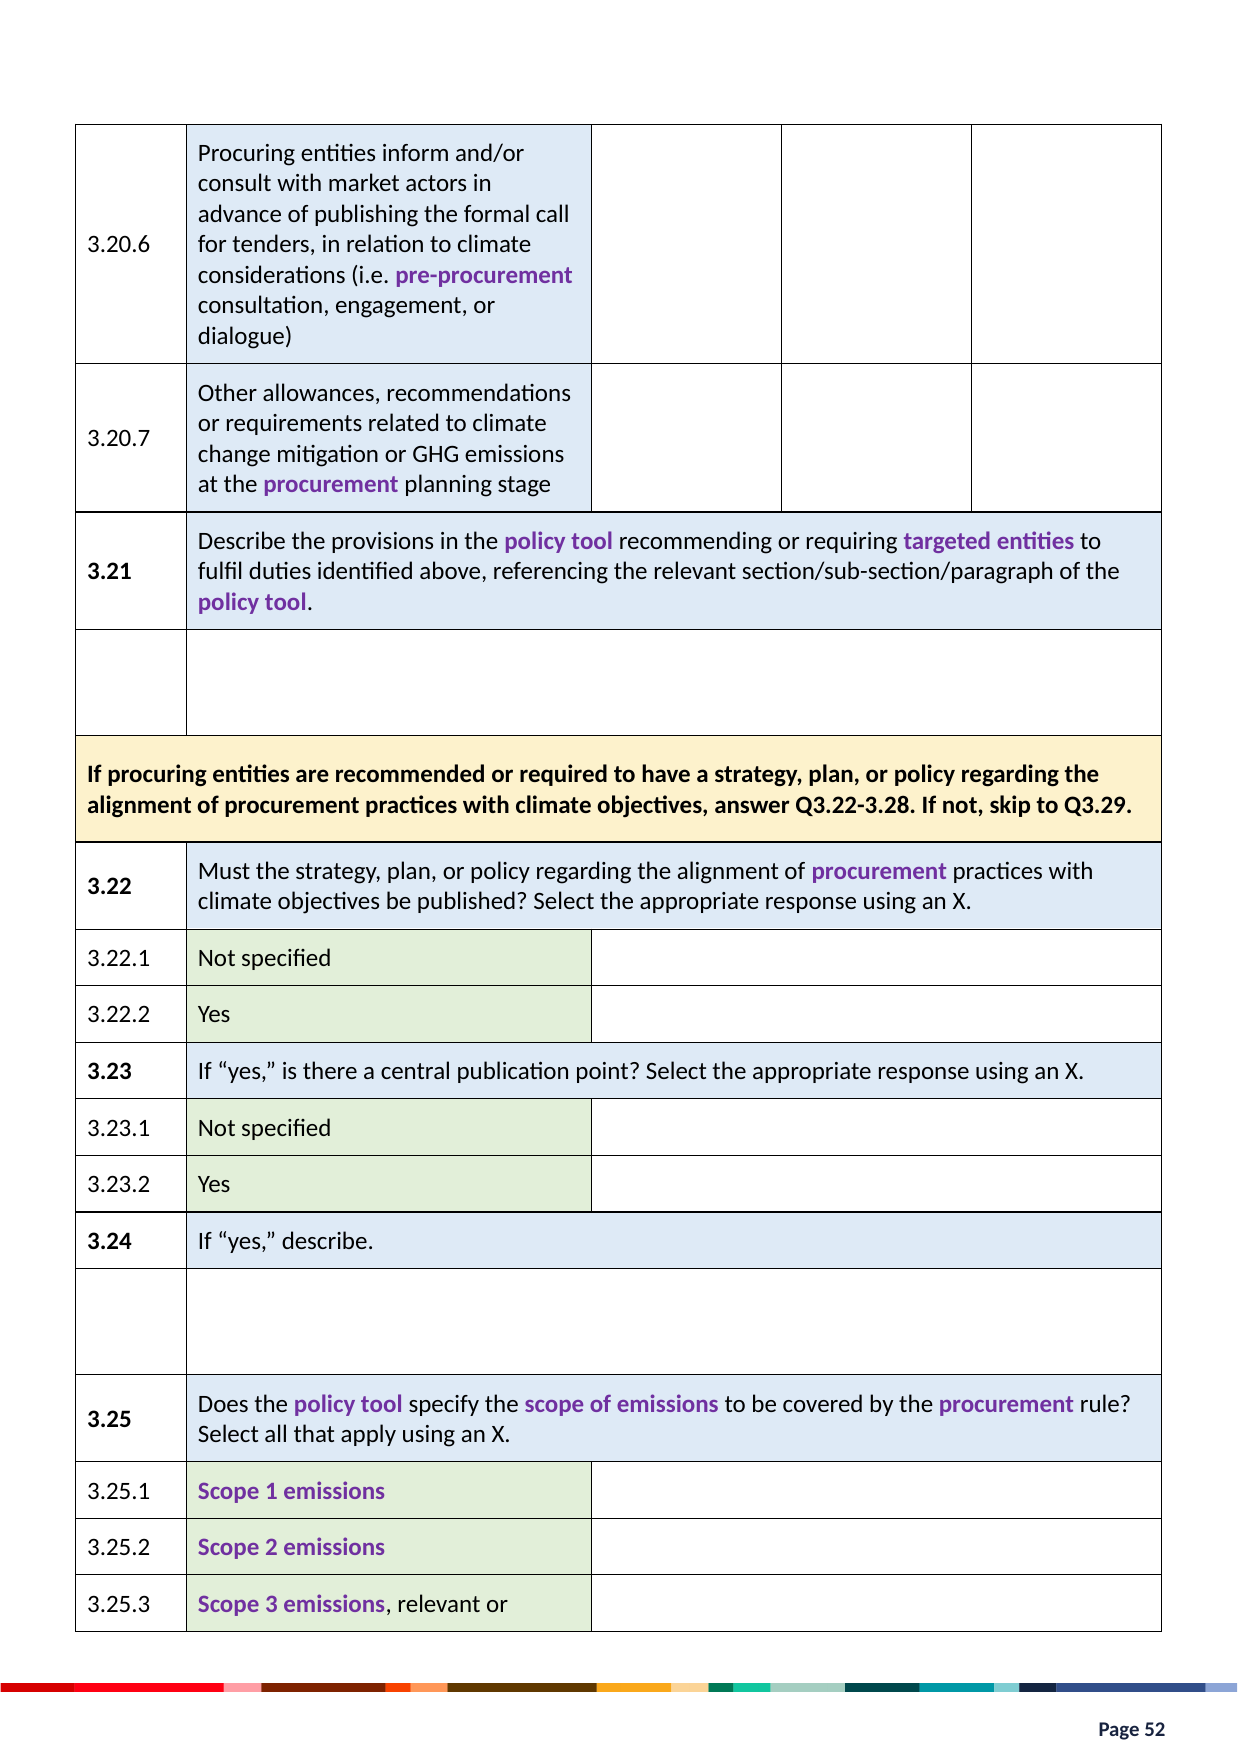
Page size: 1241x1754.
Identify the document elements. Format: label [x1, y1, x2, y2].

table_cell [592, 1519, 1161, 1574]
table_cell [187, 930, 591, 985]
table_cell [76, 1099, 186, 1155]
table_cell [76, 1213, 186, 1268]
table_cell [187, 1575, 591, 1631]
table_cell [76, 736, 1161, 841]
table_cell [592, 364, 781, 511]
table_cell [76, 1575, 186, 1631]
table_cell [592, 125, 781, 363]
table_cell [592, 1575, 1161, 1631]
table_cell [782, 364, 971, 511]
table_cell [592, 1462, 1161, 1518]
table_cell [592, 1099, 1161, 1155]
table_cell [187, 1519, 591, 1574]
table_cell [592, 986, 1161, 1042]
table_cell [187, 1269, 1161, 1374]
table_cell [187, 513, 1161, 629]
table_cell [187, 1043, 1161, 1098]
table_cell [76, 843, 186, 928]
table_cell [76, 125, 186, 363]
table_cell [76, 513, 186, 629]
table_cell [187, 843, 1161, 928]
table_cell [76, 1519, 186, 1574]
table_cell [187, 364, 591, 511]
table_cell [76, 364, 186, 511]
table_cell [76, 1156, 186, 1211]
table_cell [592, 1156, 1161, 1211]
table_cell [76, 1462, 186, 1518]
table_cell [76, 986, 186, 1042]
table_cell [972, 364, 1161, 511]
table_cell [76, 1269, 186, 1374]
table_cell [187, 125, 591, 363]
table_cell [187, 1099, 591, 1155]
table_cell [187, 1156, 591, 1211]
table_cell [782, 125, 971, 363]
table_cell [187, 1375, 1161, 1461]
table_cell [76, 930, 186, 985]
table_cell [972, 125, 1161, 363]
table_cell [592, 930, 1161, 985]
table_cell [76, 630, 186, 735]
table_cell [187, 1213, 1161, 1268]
picture [0, 1683, 1236, 1692]
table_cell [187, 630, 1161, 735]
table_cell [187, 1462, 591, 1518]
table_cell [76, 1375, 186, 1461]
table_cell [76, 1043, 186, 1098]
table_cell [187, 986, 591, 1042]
